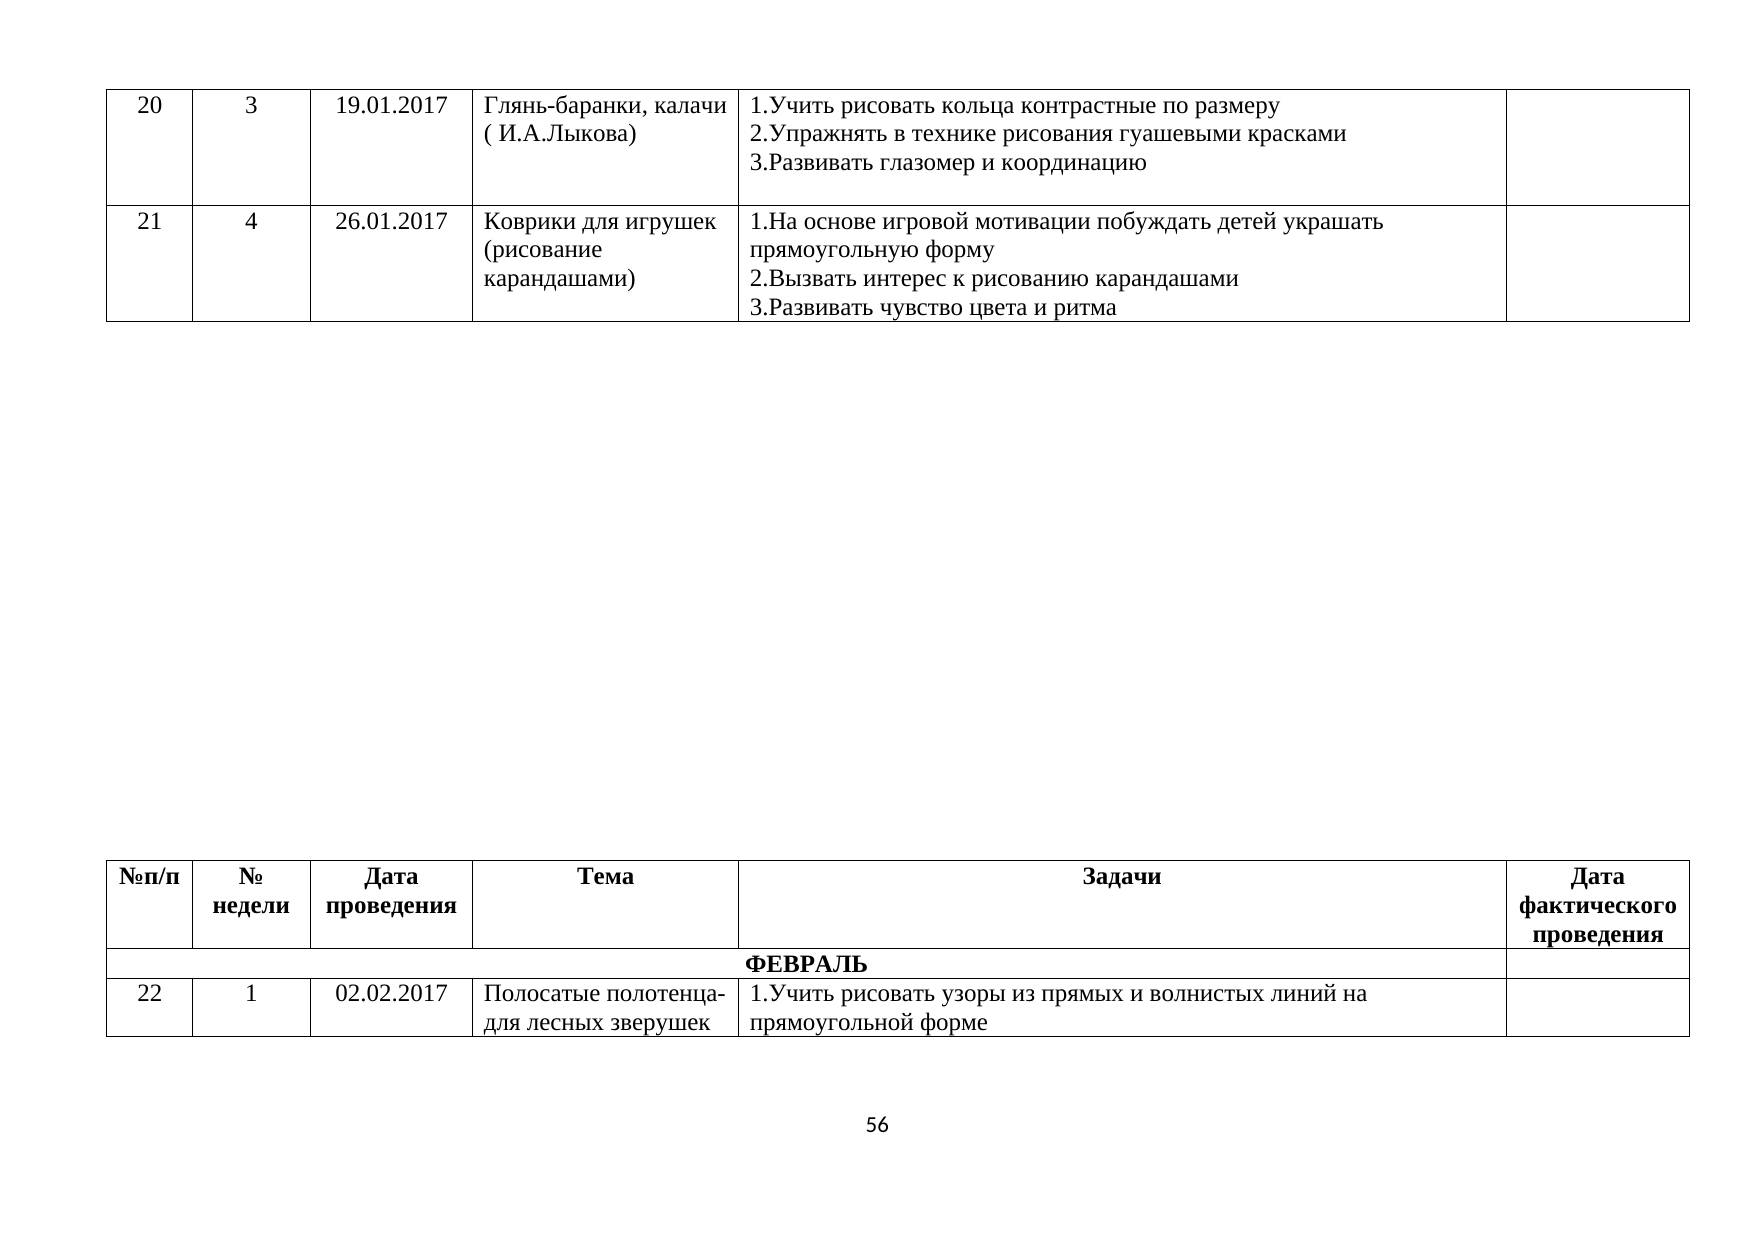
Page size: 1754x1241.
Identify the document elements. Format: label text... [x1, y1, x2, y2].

table_cell [1507, 206, 1689, 321]
table_cell 19.01.2017 [311, 90, 472, 205]
table_header № недели [193, 861, 310, 948]
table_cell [473, 979, 738, 1036]
table_cell 1.На основе игровой мотивации побуждать детей украшать прямоугольную форму 2.Вызвать интерес к рисованию карандашами 3.Развивать чувство цвета и ритма [739, 206, 1506, 321]
table_cell Глянь-баранки, калачи ( И.А.Лыкова) [473, 90, 738, 205]
table_cell 3 [193, 90, 310, 205]
table_header Задачи [739, 861, 1506, 948]
table_cell 4 [193, 206, 310, 321]
table_header Дата проведения [311, 861, 472, 948]
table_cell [739, 979, 1506, 1036]
table_cell 20 [107, 90, 192, 205]
table_cell ФЕВРАЛЬ [107, 949, 1506, 977]
table_cell 02.02.2017 [311, 979, 472, 1036]
table_cell 1.Учить рисовать кольца контрастные по размеру 2.Упражнять в технике рисования гуашевыми красками 3.Развивать глазомер и координацию [739, 90, 1506, 205]
table_cell 22 [107, 979, 192, 1036]
table_cell 1 [193, 979, 310, 1036]
table_cell [1507, 90, 1689, 205]
table_header Тема [473, 861, 738, 948]
table_cell Коврики для игрушек (рисование карандашами) [473, 206, 738, 321]
table_cell [1507, 979, 1689, 1036]
table_header Дата фактического проведения [1507, 861, 1689, 948]
table_cell 26.01.2017 [311, 206, 472, 321]
table_cell [1507, 949, 1689, 977]
table_header №п/п [107, 861, 192, 948]
table_cell 21 [107, 206, 192, 321]
